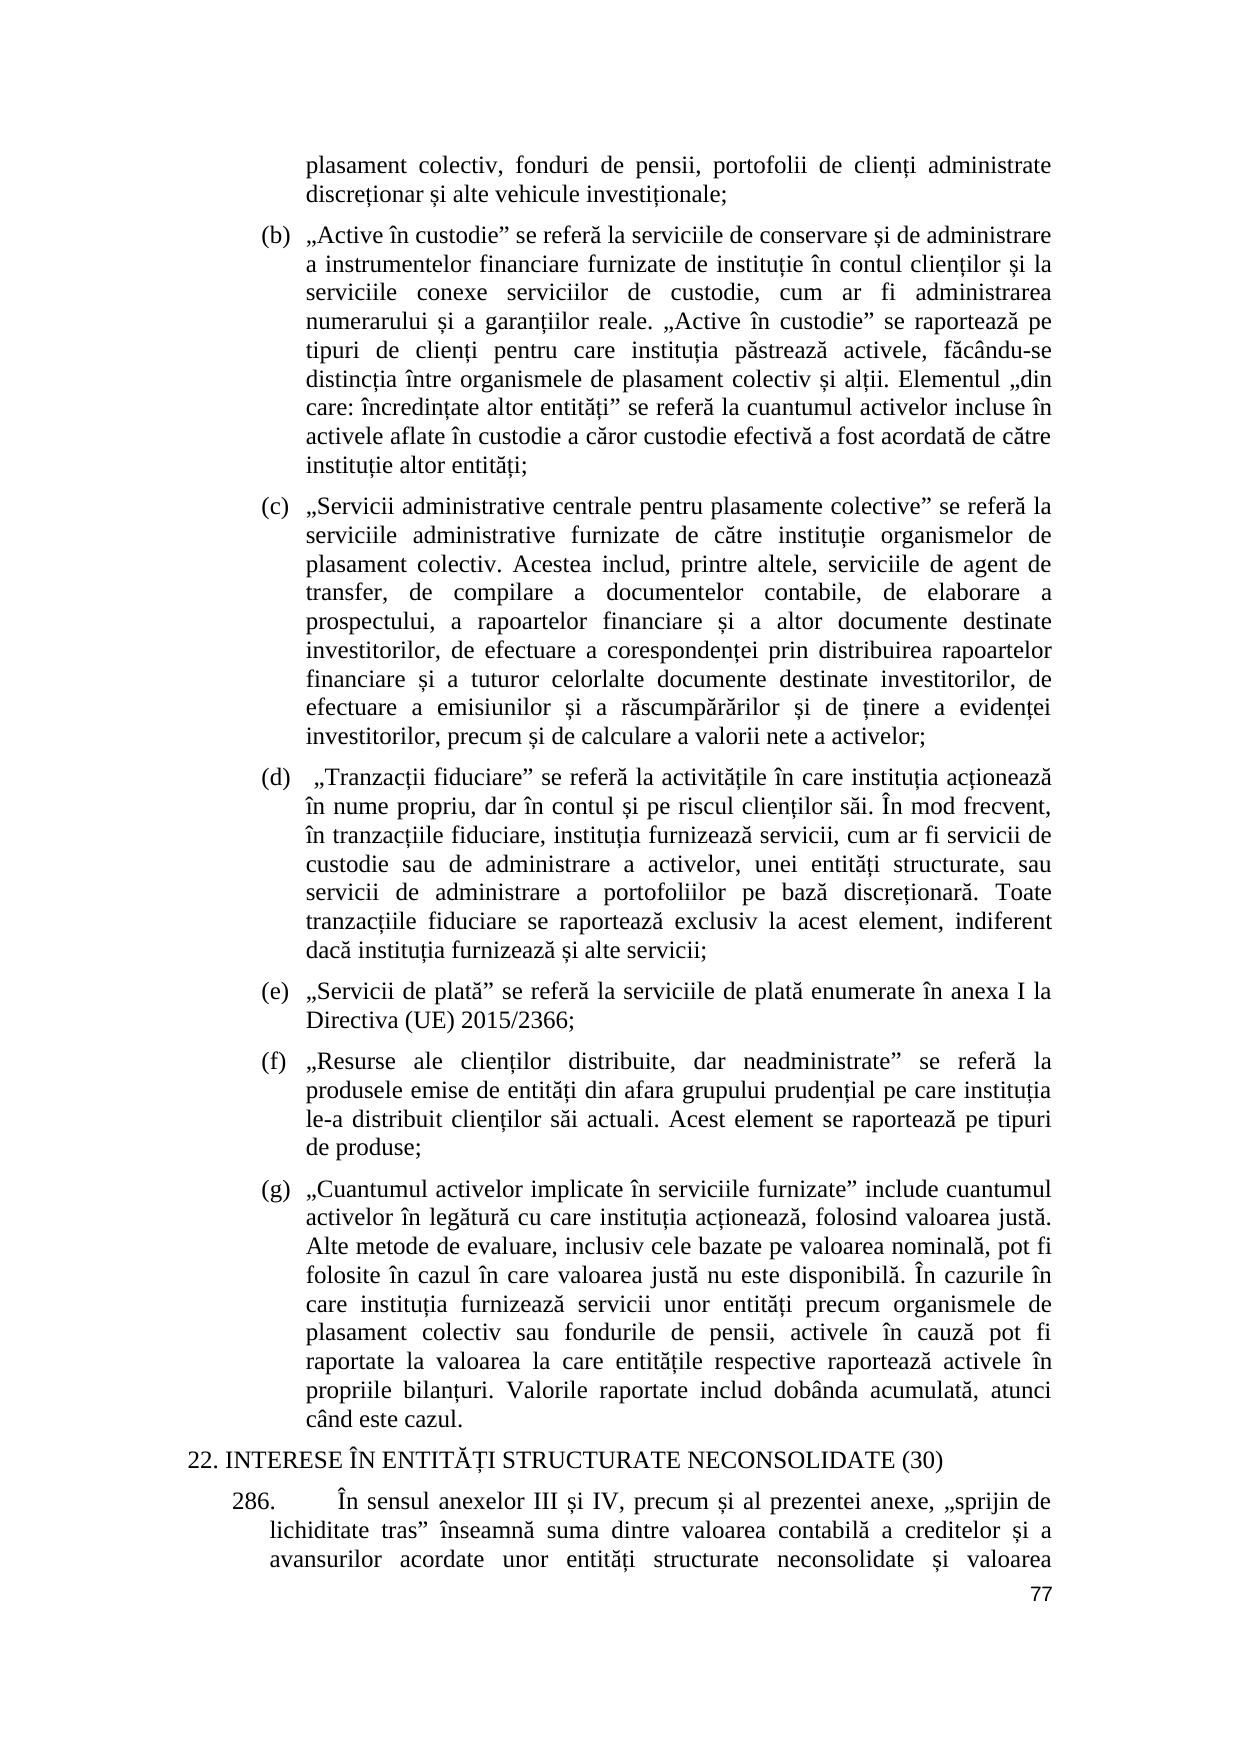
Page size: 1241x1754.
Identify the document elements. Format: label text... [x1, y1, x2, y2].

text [232, 1486, 1053, 1572]
list „Cuantumul activelor implicate în serviciile furnizate” include cuantumul activelor în legătură cu care instituția acționează, folosind valoarea justă. Alte metode de evaluare, inclusiv cele bazate pe valoarea nominală, pot fi folosite în cazul în care valoarea justă nu este disponibilă. În cazurile în care instituția furnizează servicii unor entități precum organismele de plasament colectiv sau fondurile de pensii, activele în cauză pot fi raportate la valoarea la care entitățile respective raportează activele în propriile bilanțuri. Valorile raportate includ dobânda acumulată, atunci când este cazul. [261, 1174, 1053, 1432]
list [261, 150, 1053, 207]
list „Active în custodie” se referă la serviciile de conservare și de administrare a instrumentelor financiare furnizate de instituție în contul clienților și la serviciile conexe serviciilor de custodie, cum ar fi administrarea numerarului și a garanțiilor reale. „Active în custodie” se raportează pe tipuri de clienți pentru care instituția păstrează activele, făcându-se distincția între organismele de plasament colectiv și alții. Elementul „din care: încredințate altor entități” se referă la cuantumul activelor incluse în activele aflate în custodie a căror custodie efectivă a fost acordată de către instituție altor entități; [261, 220, 1053, 479]
list „Servicii administrative centrale pentru plasamente colective” se referă la serviciile administrative furnizate de către instituție organismelor de plasament colectiv. Acestea includ, printre altele, serviciile de agent de transfer, de compilare a documentelor contabile, de elaborare a prospectului, a rapoartelor financiare și a altor documente destinate investitorilor, de efectuare a corespondenței prin distribuirea rapoartelor financiare și a tuturor celorlalte documente destinate investitorilor, de efectuare a emisiunilor și a răscumpărărilor și de ținere a evidenței investitorilor, precum și de calculare a valorii nete a activelor; [261, 491, 1053, 750]
list „Servicii de plată” se referă la serviciile de plată enumerate în anexa I la Directiva (UE) 2015/2366; [261, 976, 1053, 1034]
subtitle Interese în entități structurate neconsolidate (30) [187, 1445, 1053, 1474]
list „Resurse ale clienților distribuite, dar neadministrate” se referă la produsele emise de entități din afara grupului prudențial pe care instituția le-a distribuit clienților săi actuali. Acest element se raportează pe tipuri de produse; [261, 1046, 1053, 1161]
list „Tranzacții fiduciare” se referă la activitățile în care instituția acționează în nume propriu, dar în contul și pe riscul clienților săi. În mod frecvent, în tranzacțiile fiduciare, instituția furnizează servicii, cum ar fi servicii de custodie sau de administrare a activelor, unei entități structurate, sau servicii de administrare a portofoliilor pe bază discreționară. Toate tranzacțiile fiduciare se raportează exclusiv la acest element, indiferent dacă instituția furnizează și alte servicii; [261, 762, 1053, 964]
